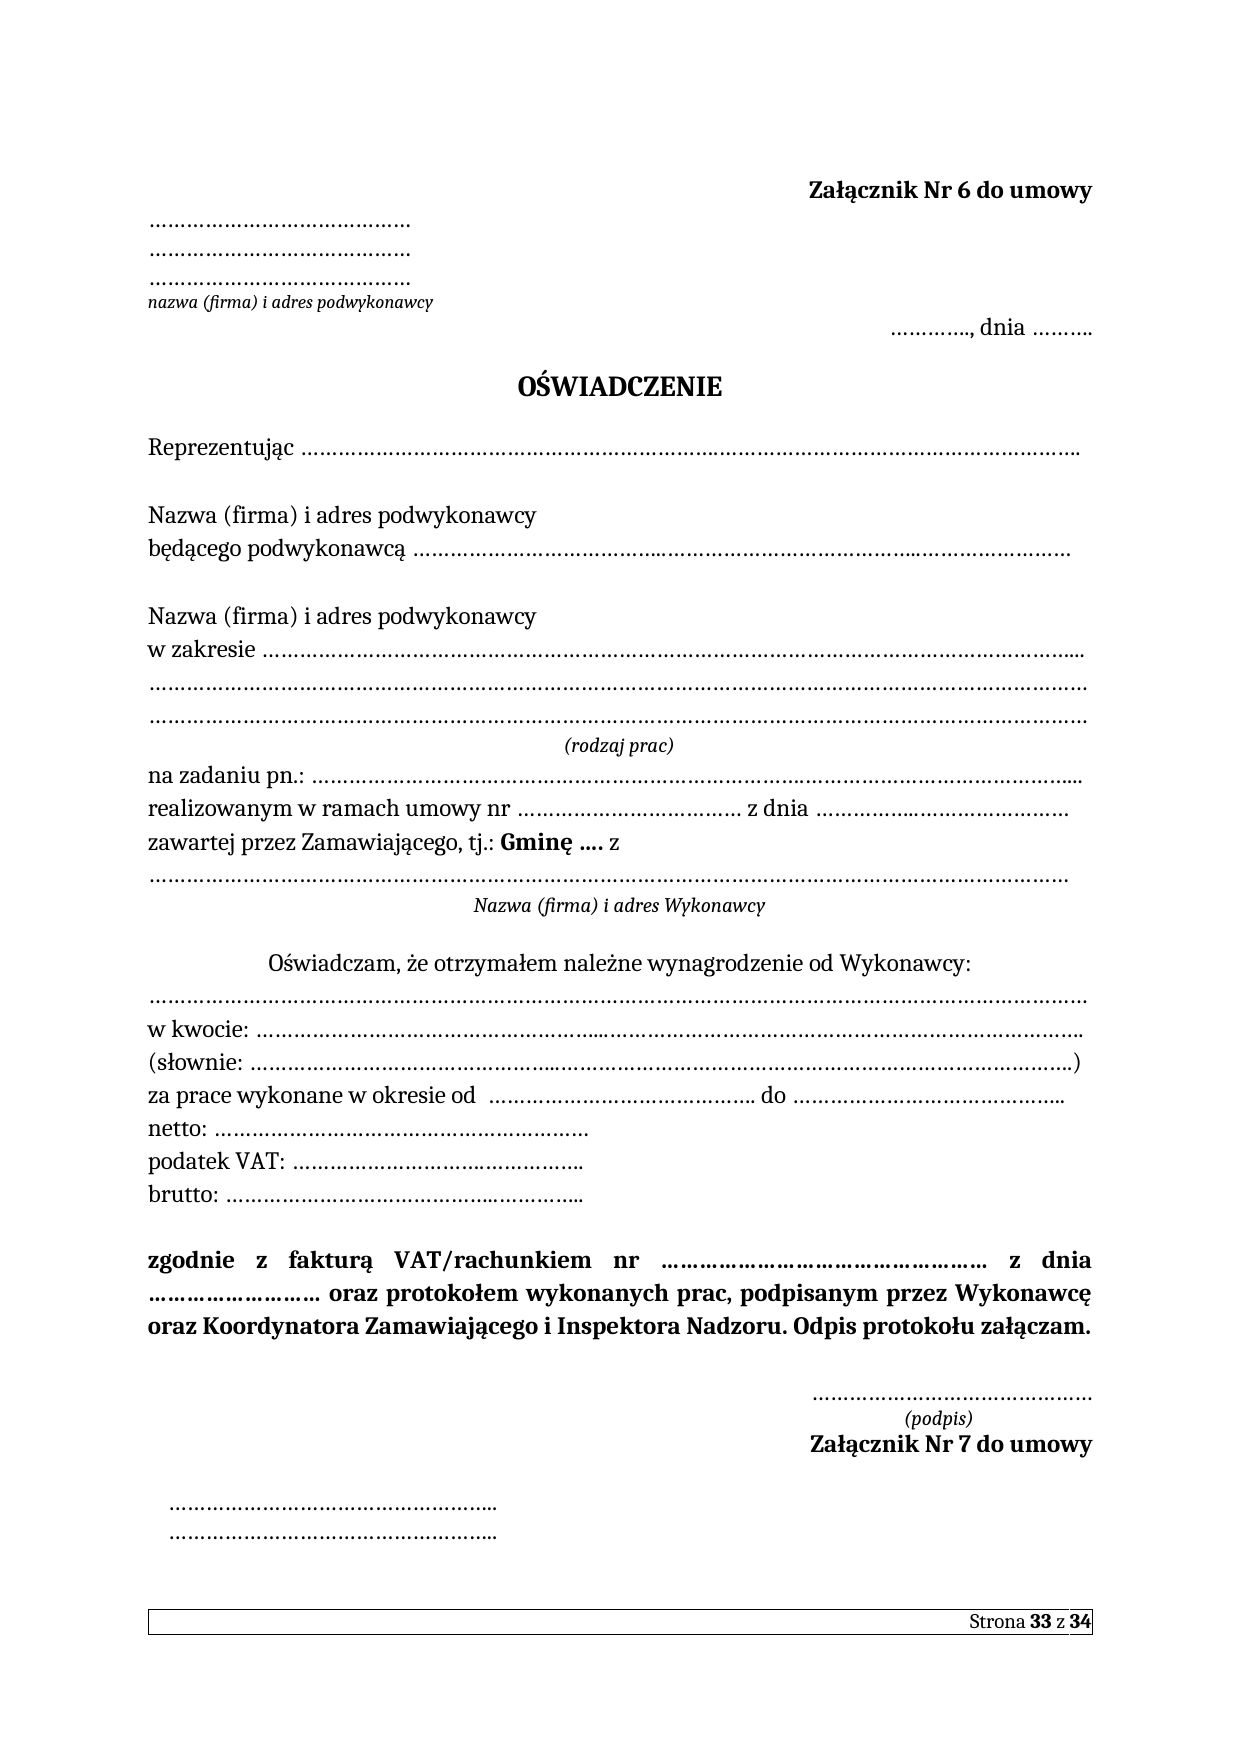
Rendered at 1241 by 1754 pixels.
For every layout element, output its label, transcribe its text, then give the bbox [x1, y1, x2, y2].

text …………………………………………………………………………………………………………………………………… [148, 668, 1093, 697]
text brutto: ……………………………………..………….. [148, 1179, 1093, 1208]
text realizowanym w ramach umowy nr ……………………………… z dnia ……………..…………………… [148, 794, 1093, 823]
text …………., dnia ………. [148, 313, 1093, 342]
text …………………………………………….. [148, 1517, 517, 1545]
text …………………………………… [148, 263, 1093, 291]
text OŚWIADCZENIE [148, 370, 1093, 404]
text będącego podwykonawcą …………………………………..…………………………………..…………………… [148, 534, 1093, 562]
text w kwocie: ………………………………………………...…………………………………………………………………. [148, 1014, 1093, 1043]
text Oświadczam, że otrzymałem należne wynagrodzenie od Wykonawcy: [148, 948, 1093, 977]
text zgodnie z fakturą VAT/rachunkiem nr …………………………………………… z dnia ……………………… oraz protokołem wykonanych prac, podpisanym przez Wykonawcę oraz Koordynatora Zamawiającego i Inspektora Nadzoru. Odpis protokołu załączam. [148, 1246, 1093, 1340]
text …………………………………………….. [148, 1488, 517, 1517]
text Nazwa (firma) i adres Wykonawcy [148, 893, 1093, 917]
text w zakresie …………………………………………………………………………………………………………………... [148, 635, 1093, 663]
text …………………………………………………………………………………………………………………………………… [148, 701, 1093, 729]
text (słownie: …………………………………………..……………………………………………………………………….) [148, 1047, 1093, 1076]
text Nazwa (firma) i adres podwykonawcy [148, 602, 1093, 631]
text (rodzaj prac) [148, 734, 1093, 758]
text za prace wykonane w okresie od ……………………………………. do …………………………………….. [148, 1081, 1093, 1109]
text nazwa (firma) i adres podwykonawcy [148, 291, 1093, 313]
text Załącznik Nr 7 do umowy [148, 1430, 1093, 1459]
text (podpis) [811, 1406, 1093, 1430]
text Załącznik Nr 6 do umowy [148, 176, 1093, 205]
text …………………………………… [148, 234, 1093, 263]
text netto: …………………………………………………… [148, 1113, 1093, 1142]
text …………………………………… [148, 205, 1093, 234]
text podatek VAT: ………………………….……………. [148, 1147, 1093, 1175]
text Reprezentując ………………………………………………………….…………………………………………………. [148, 433, 1093, 461]
text zawartej przez Zamawiającego, tj.: Gminę …. z ………………………………………………………………………………………………………………………………… [148, 827, 1093, 889]
text Nazwa (firma) i adres podwykonawcy [148, 501, 1093, 529]
text na zadaniu pn.: …………………………………………………………………….……………………………………... [148, 761, 1093, 790]
text ……………………………………… [148, 1378, 1093, 1406]
text …………………………………………………………………………………………………………………………………… [148, 981, 1093, 1010]
